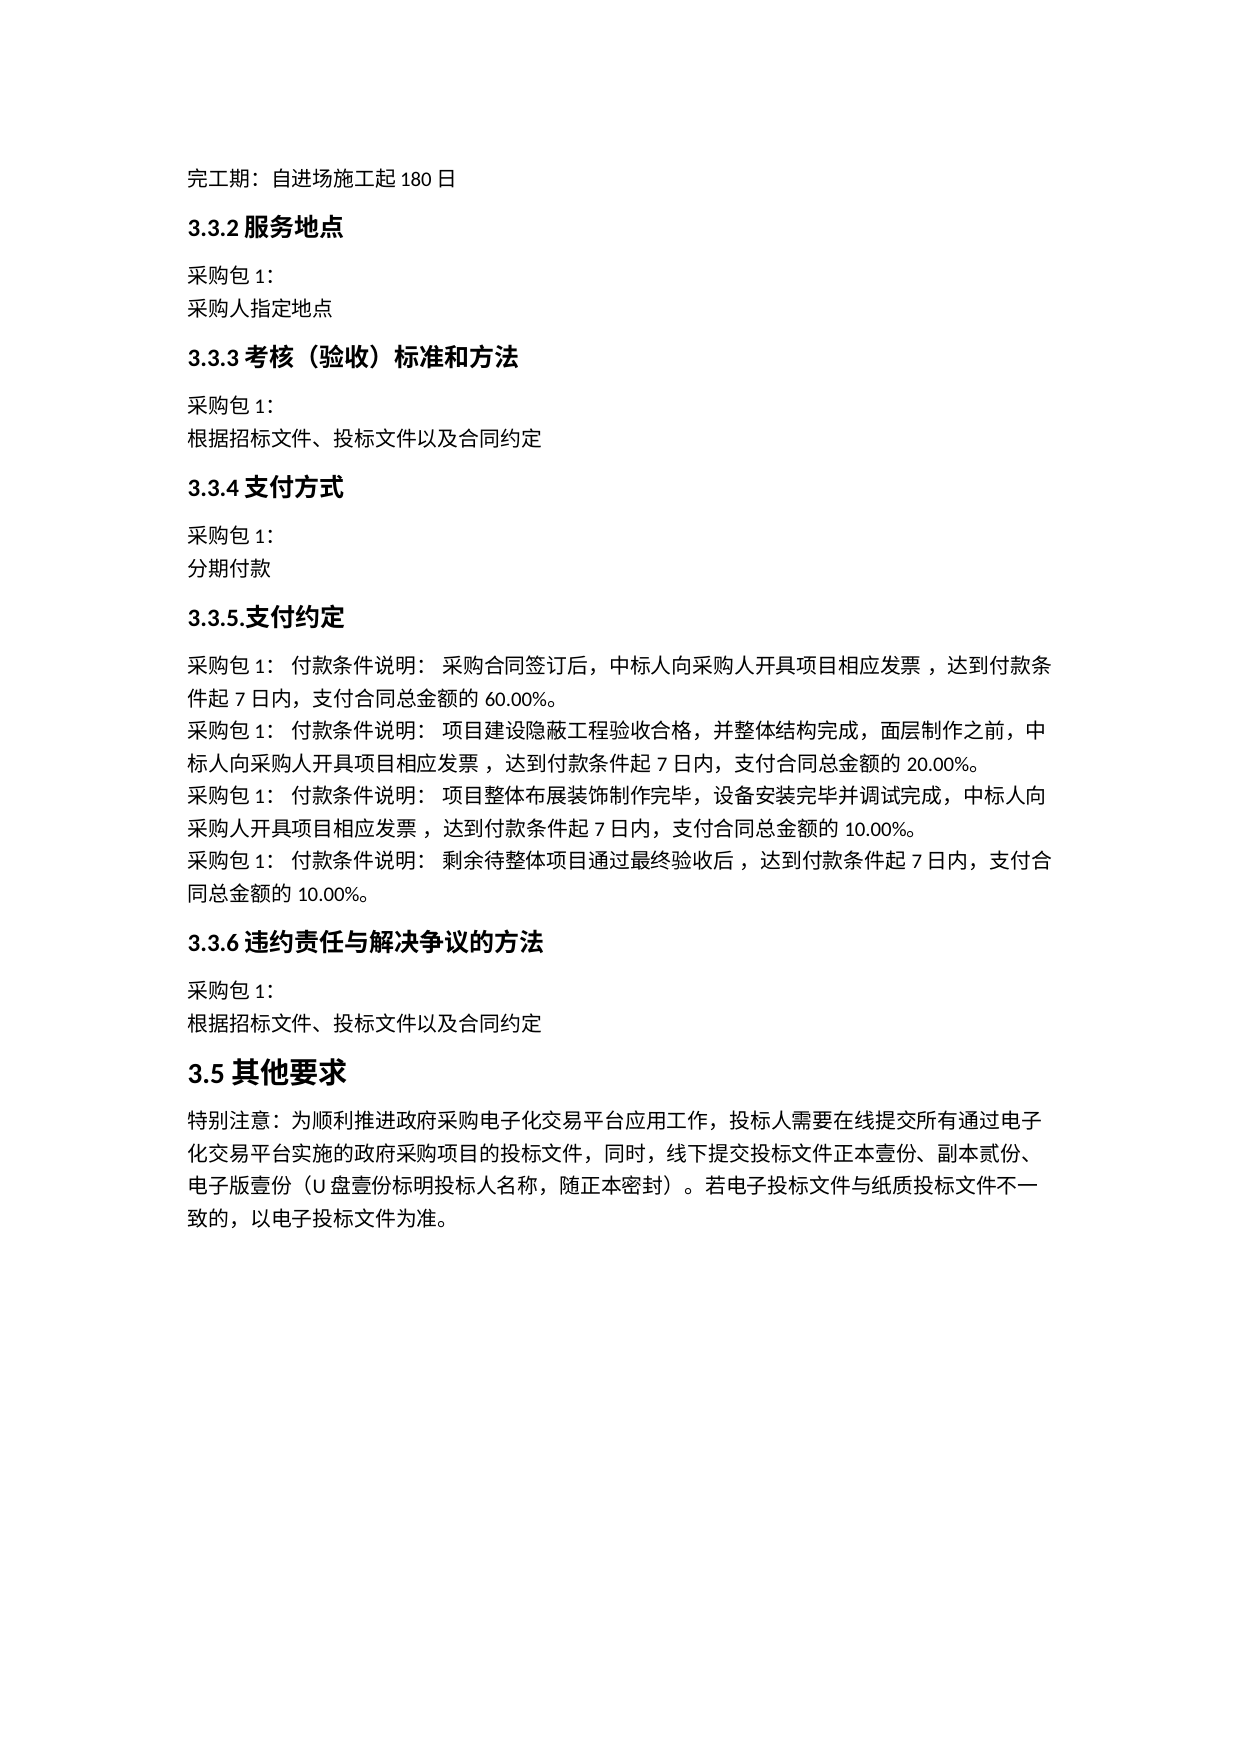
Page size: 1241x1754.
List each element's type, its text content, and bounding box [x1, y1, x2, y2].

text 采购包1： [187, 974, 1053, 1007]
text 采购包1： [187, 259, 1053, 292]
text 根据招标文件、投标文件以及合同约定 [187, 1007, 1053, 1039]
text 3.3.6违约责任与解决争议的方法 [187, 909, 1053, 974]
text 采购包1： 付款条件说明： 剩余待整体项目通过最终验收后 ，达到付款条件起 7 日内，支付合同总金额的 10.00%。 [187, 844, 1053, 909]
text 3.3.5.支付约定 [187, 584, 1053, 649]
text 3.3.4支付方式 [187, 454, 1053, 519]
text 采购包1： [187, 519, 1053, 552]
text 3.3.2服务地点 [187, 194, 1053, 259]
text 特别注意：为顺利推进政府采购电子化交易平台应用工作，投标人需要在线提交所有通过电子化交易平台实施的政府采购项目的投标文件，同时，线下提交投标文件正本壹份、副本贰份、电子版壹份（U盘壹份标明投标人名称，随正本密封）。若电子投标文件与纸质投标文件不一致的，以电子投标文件为准。 [187, 1104, 1053, 1234]
text 完工期：自进场施工起180日 [187, 162, 1053, 194]
text 采购包1： 付款条件说明： 采购合同签订后，中标人向采购人开具项目相应发票 ，达到付款条件起 7 日内，支付合同总金额的 60.00%。 [187, 649, 1053, 714]
text 采购包1： 付款条件说明： 项目整体布展装饰制作完毕，设备安装完毕并调试完成，中标人向采购人开具项目相应发票 ，达到付款条件起 7 日内，支付合同总金额的 10.00%。 [187, 779, 1053, 844]
text 分期付款 [187, 552, 1053, 584]
text 采购人指定地点 [187, 292, 1053, 324]
text 采购包1： 付款条件说明： 项目建设隐蔽工程验收合格，并整体结构完成，面层制作之前，中标人向采购人开具项目相应发票 ，达到付款条件起 7 日内，支付合同总金额的 20.00%。 [187, 714, 1053, 779]
text 根据招标文件、投标文件以及合同约定 [187, 422, 1053, 454]
text 采购包1： [187, 389, 1053, 422]
text 3.3.3考核（验收）标准和方法 [187, 324, 1053, 389]
text 3.5其他要求 [187, 1039, 1053, 1104]
